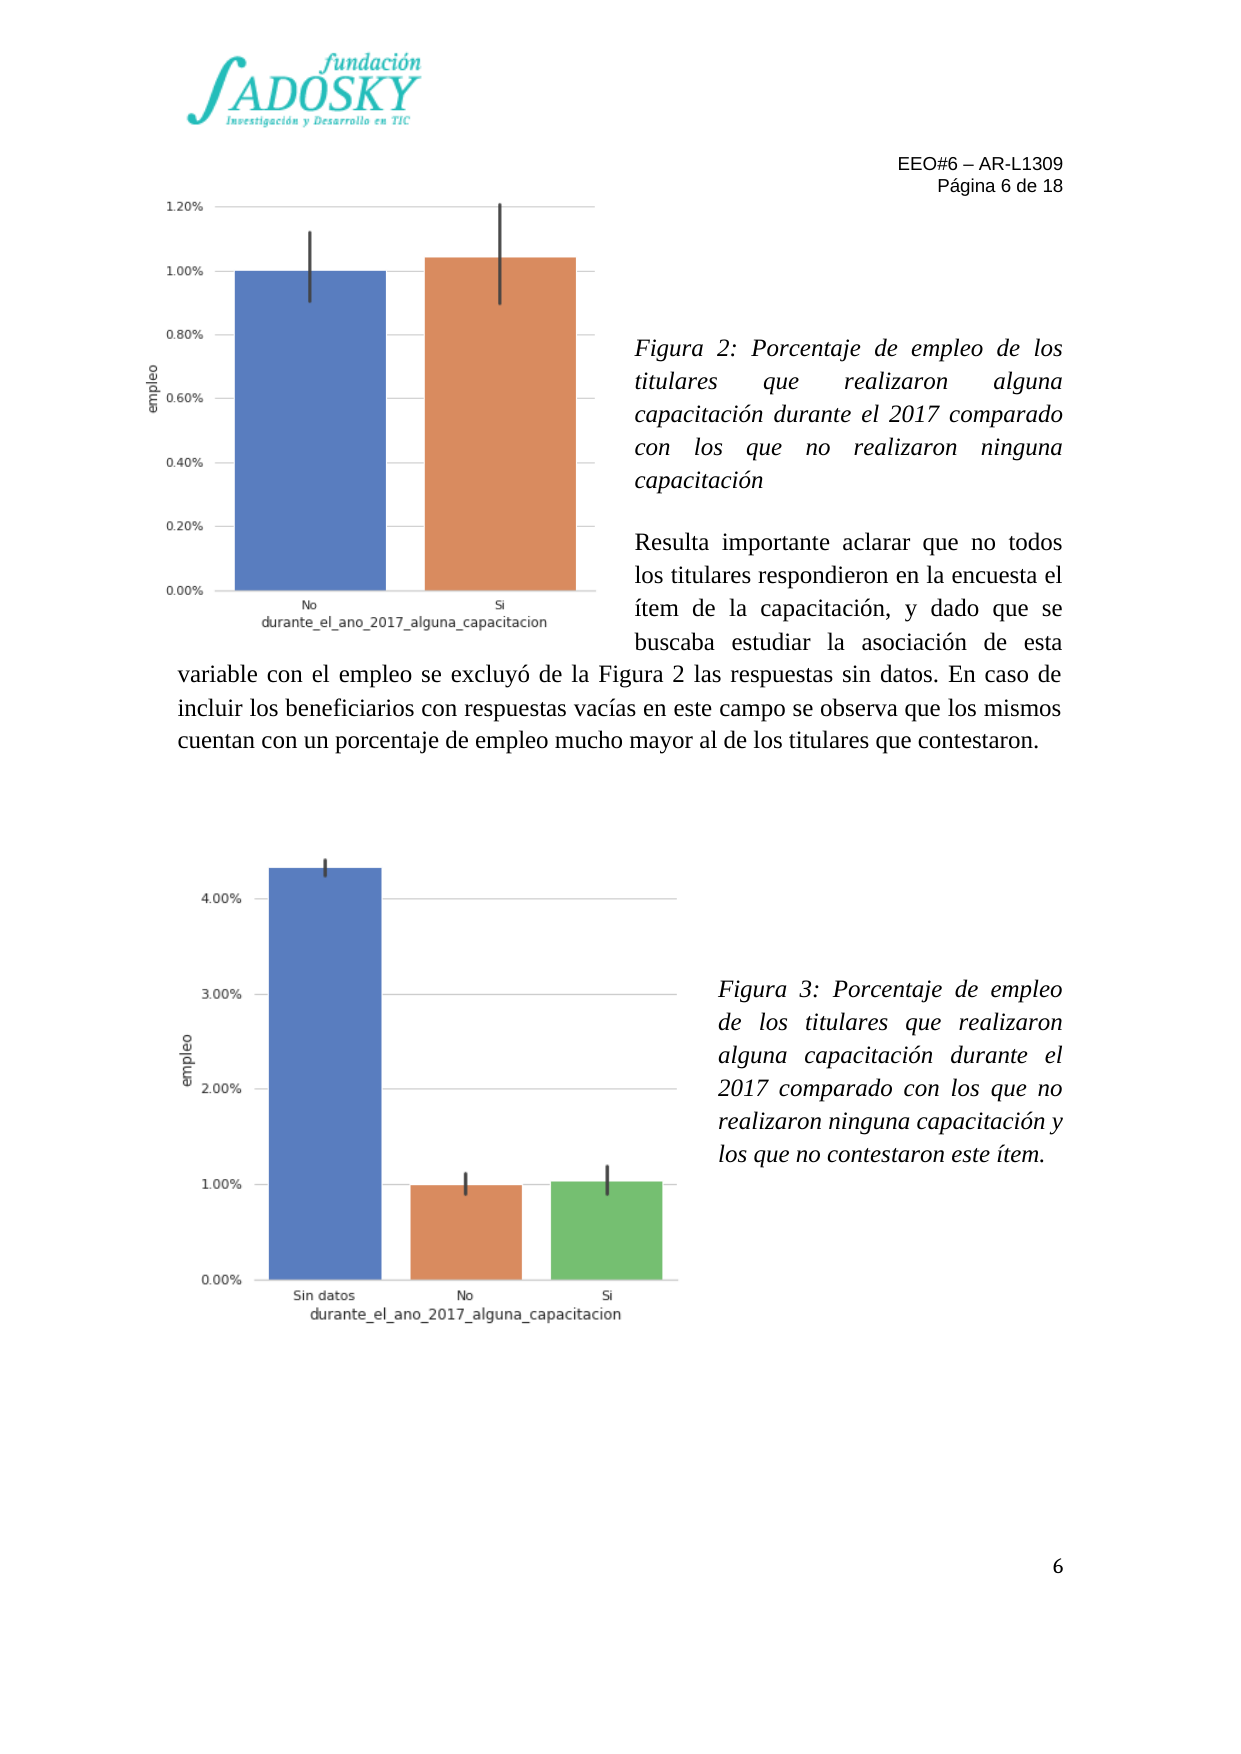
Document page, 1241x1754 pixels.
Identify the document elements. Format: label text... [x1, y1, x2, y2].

picture [177, 49, 433, 129]
picture [136, 165, 616, 645]
picture [177, 816, 700, 1339]
text Figura 2: Porcentaje de empleo de los titulares que realizaron alguna capacitación durante el 2017 comparado con los que no realizaron ninguna capacitación [616, 333, 1063, 494]
text Figura 3: Porcentaje de empleo de los titulares que realizaron alguna capacitación durante el 2017 comparado con los que no realizaron ninguna capacitación y los que no contestaron este ítem. [700, 974, 1063, 1168]
text Resulta importante aclarar que no todos los titulares respondieron en la encuesta el ítem de la capacitación, y dado que se buscaba estudiar la asociación de esta variable con el empleo se excluyó de la Figura 2 las respuestas sin datos. En caso de incluir los beneficiarios con respuestas vacías en este campo se observa que los mismos cuentan con un porcentaje de empleo mucho mayor al de los titulares que contestaron. [177, 527, 1063, 754]
